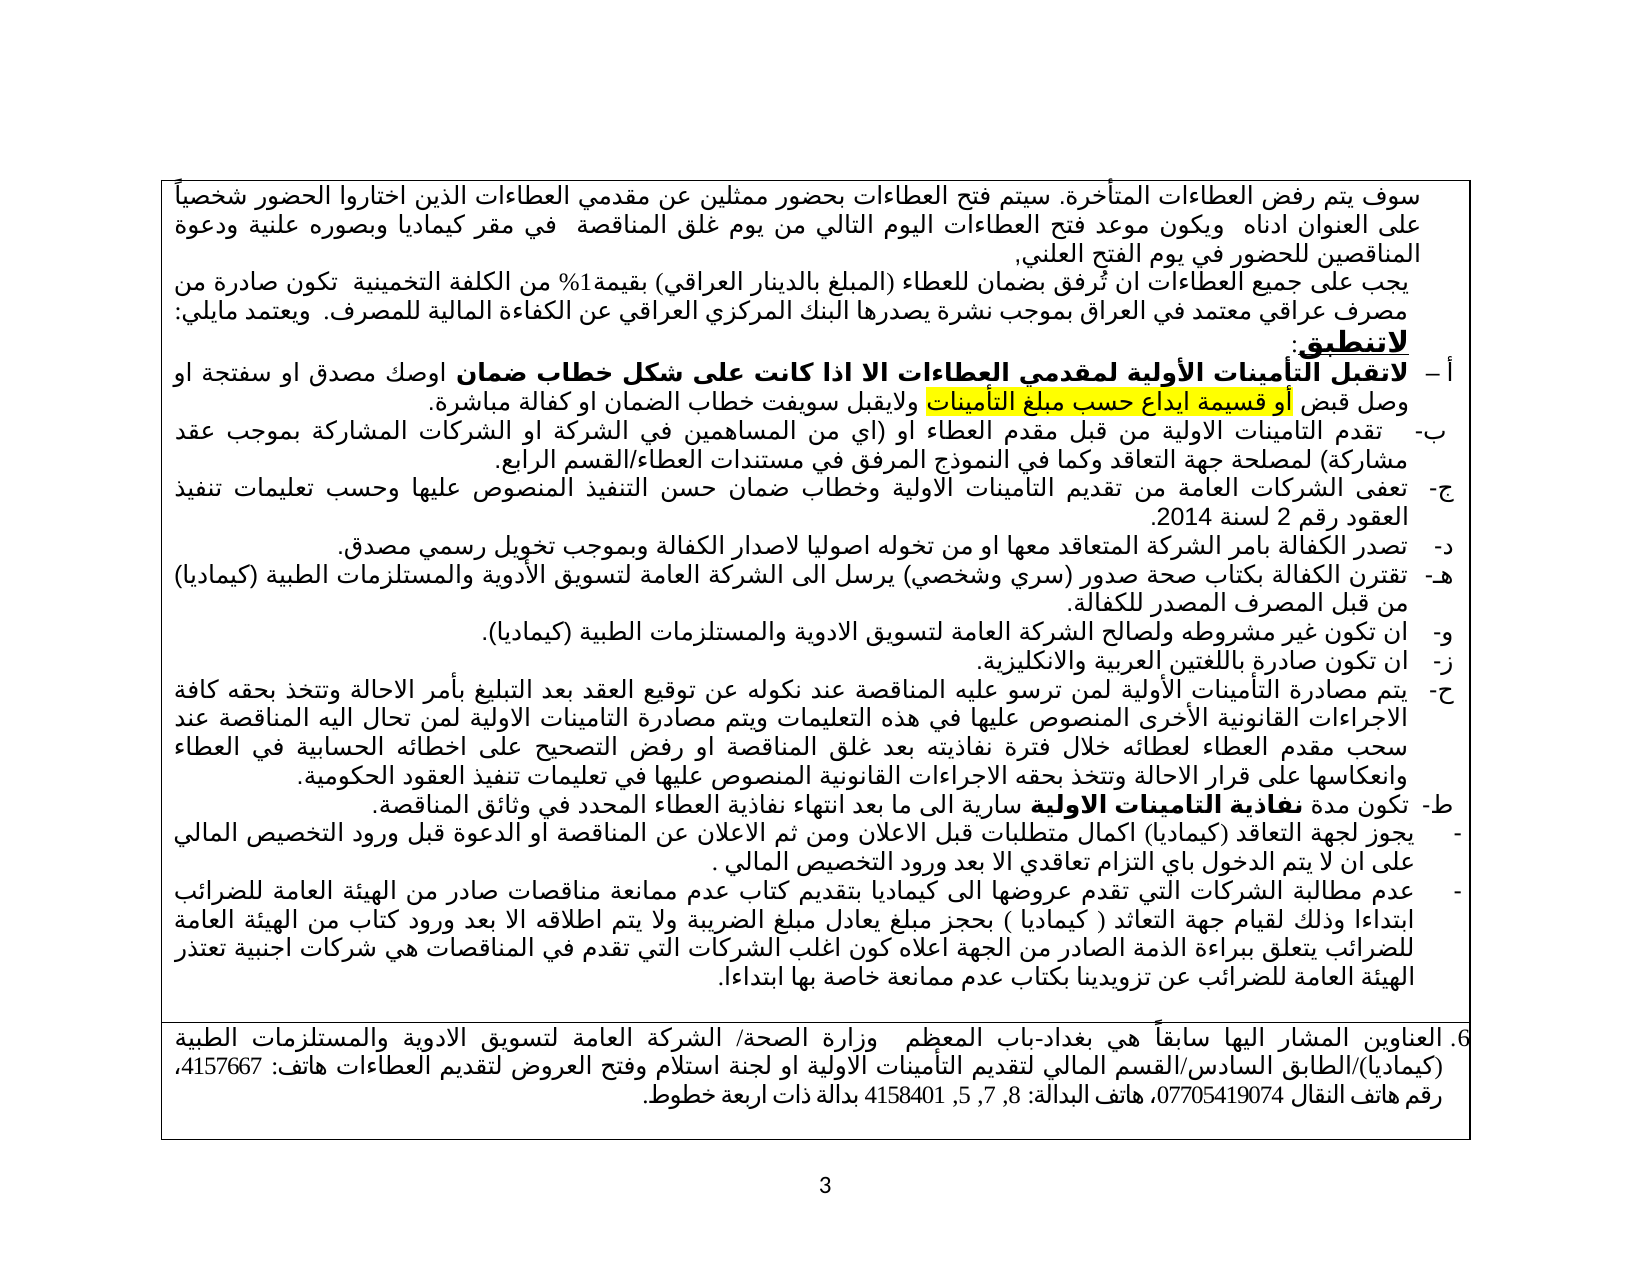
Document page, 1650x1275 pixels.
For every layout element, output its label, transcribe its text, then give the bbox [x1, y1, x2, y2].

table_cell العناوين المشار اليها سابقاً هي بغداد-باب المعظم وزارة الصحة/ الشركة العامة لتسويق الادوية والمستلزمات الطبية (كيماديا)/الطابق السادس/القسم المالي لتقديم التأمينات الاولية او لجنة استلام وفتح العروض لتقديم العطاءات هاتف: 4157667، رقم هاتف النقال 07705419074، هاتف البدالة: 8, 7, 5, 4158401 بدالة ذات اربعة خطوط. [162, 1023, 1469, 1139]
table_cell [162, 181, 1469, 1022]
